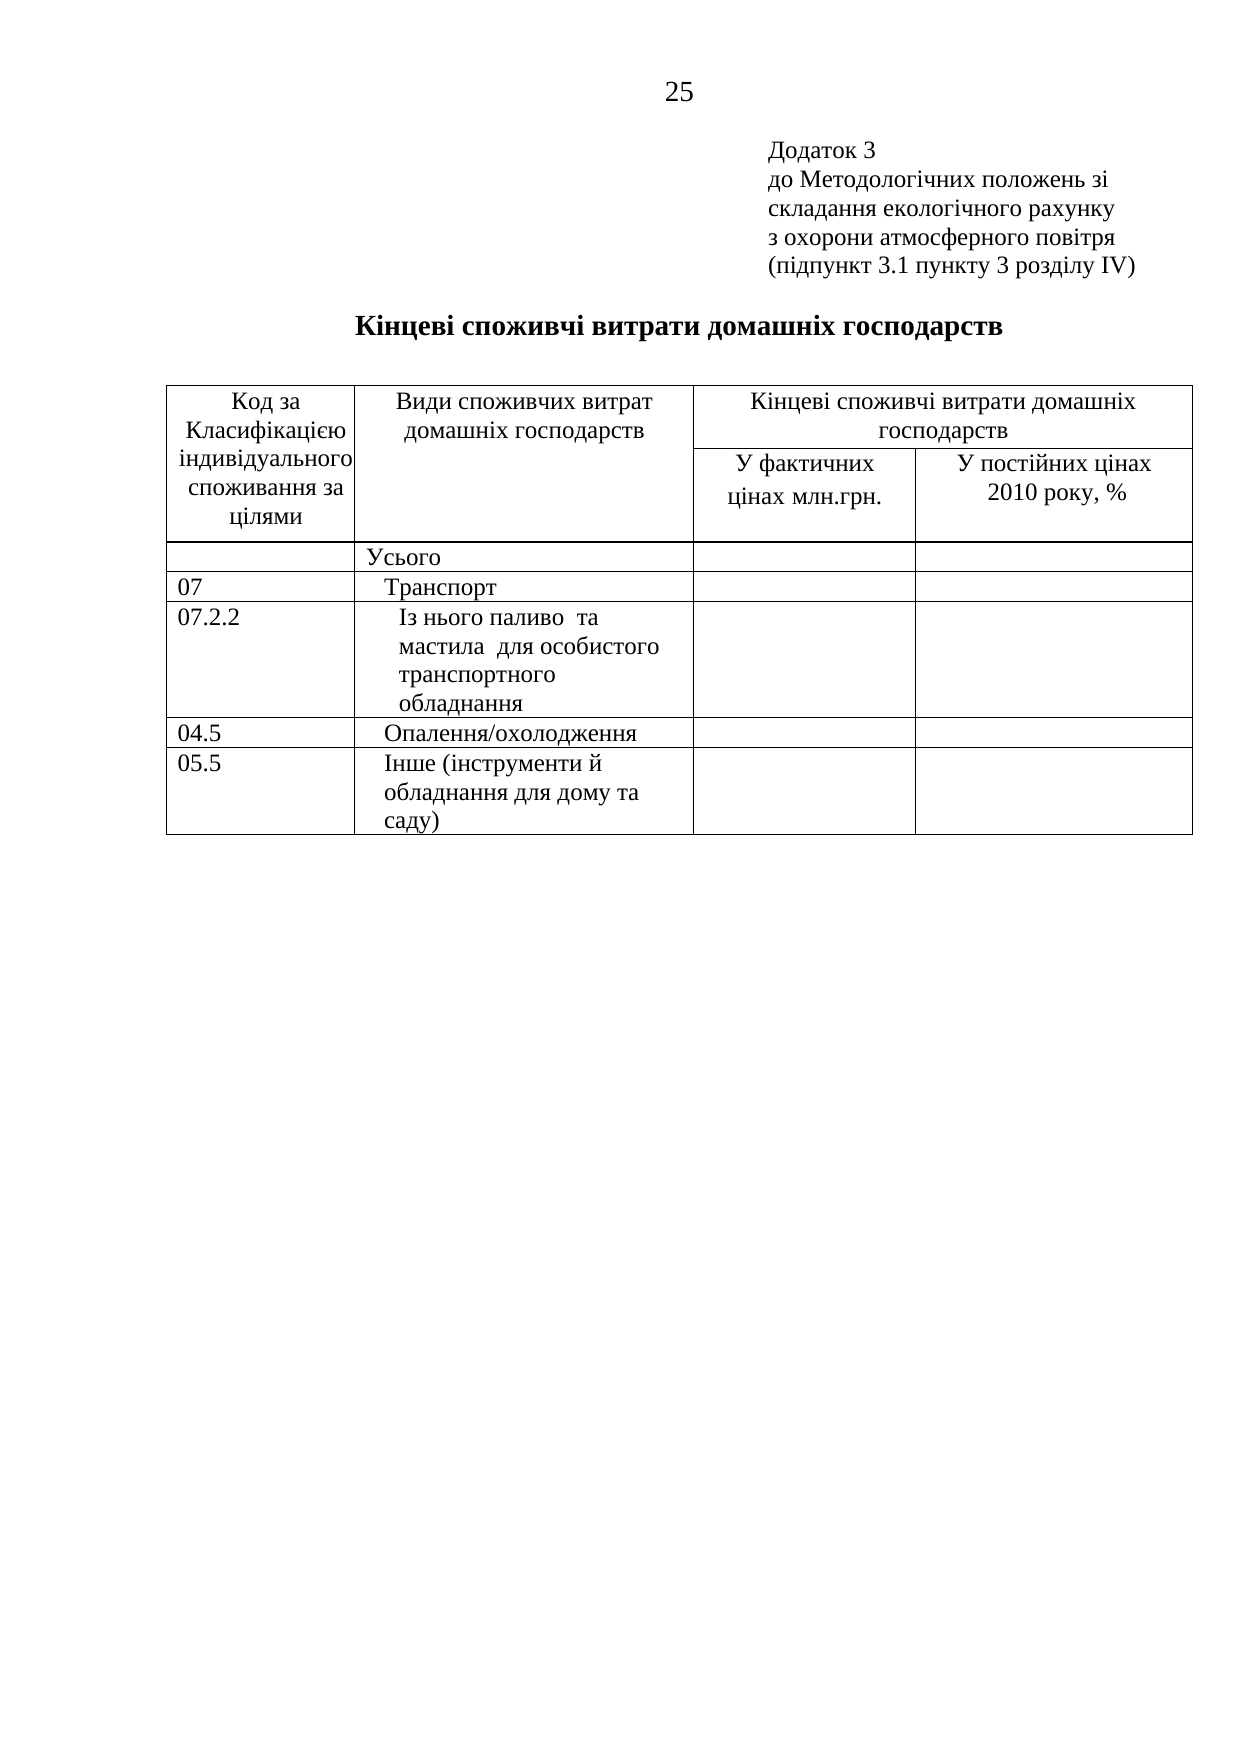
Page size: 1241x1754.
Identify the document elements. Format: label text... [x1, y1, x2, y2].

table_cell 07.2.2 [167, 602, 354, 717]
table_cell [916, 543, 1192, 571]
table_cell 07 [167, 572, 354, 601]
table_cell [916, 602, 1192, 717]
table_cell [694, 602, 915, 717]
table_cell [694, 748, 915, 834]
table_cell 05.5 [167, 748, 354, 834]
text Кінцеві споживчі витрати домашніх господарств [177, 308, 1181, 341]
table_cell [916, 748, 1192, 834]
table_cell [916, 718, 1192, 747]
table_cell Інше (інструменти й обладнання для дому та саду) [355, 748, 693, 834]
table_cell Транспорт [355, 572, 693, 601]
table_header Код за Класифікацією індивідуального споживання за цілями [167, 386, 354, 541]
text Додаток 3 [177, 135, 1181, 164]
table_cell [167, 543, 354, 571]
table_cell У постійних цінах 2010 року, % [916, 449, 1192, 541]
table_cell У фактичних цінах млн.грн. [694, 449, 915, 541]
table_cell Усього [355, 543, 693, 571]
table_cell [694, 572, 915, 601]
text до Методологічних положень зі [177, 164, 1181, 193]
text (підпункт 3.1 пункту 3 розділу IV) [177, 250, 1181, 279]
table_header Кінцеві споживчі витрати домашніх господарств [694, 386, 1192, 447]
table_cell [694, 718, 915, 747]
table_cell 04.5 [167, 718, 354, 747]
table_cell [916, 572, 1192, 601]
table_cell Опалення/охолодження [355, 718, 693, 747]
table_header Види споживчих витрат домашніх господарств [355, 386, 693, 541]
table_cell Із нього паливо та мастила для особистого транспортного обладнання [355, 602, 693, 717]
text з охорони атмосферного повітря [177, 222, 1181, 250]
table_cell [694, 543, 915, 571]
text складання екологічного рахунку [177, 193, 1181, 222]
